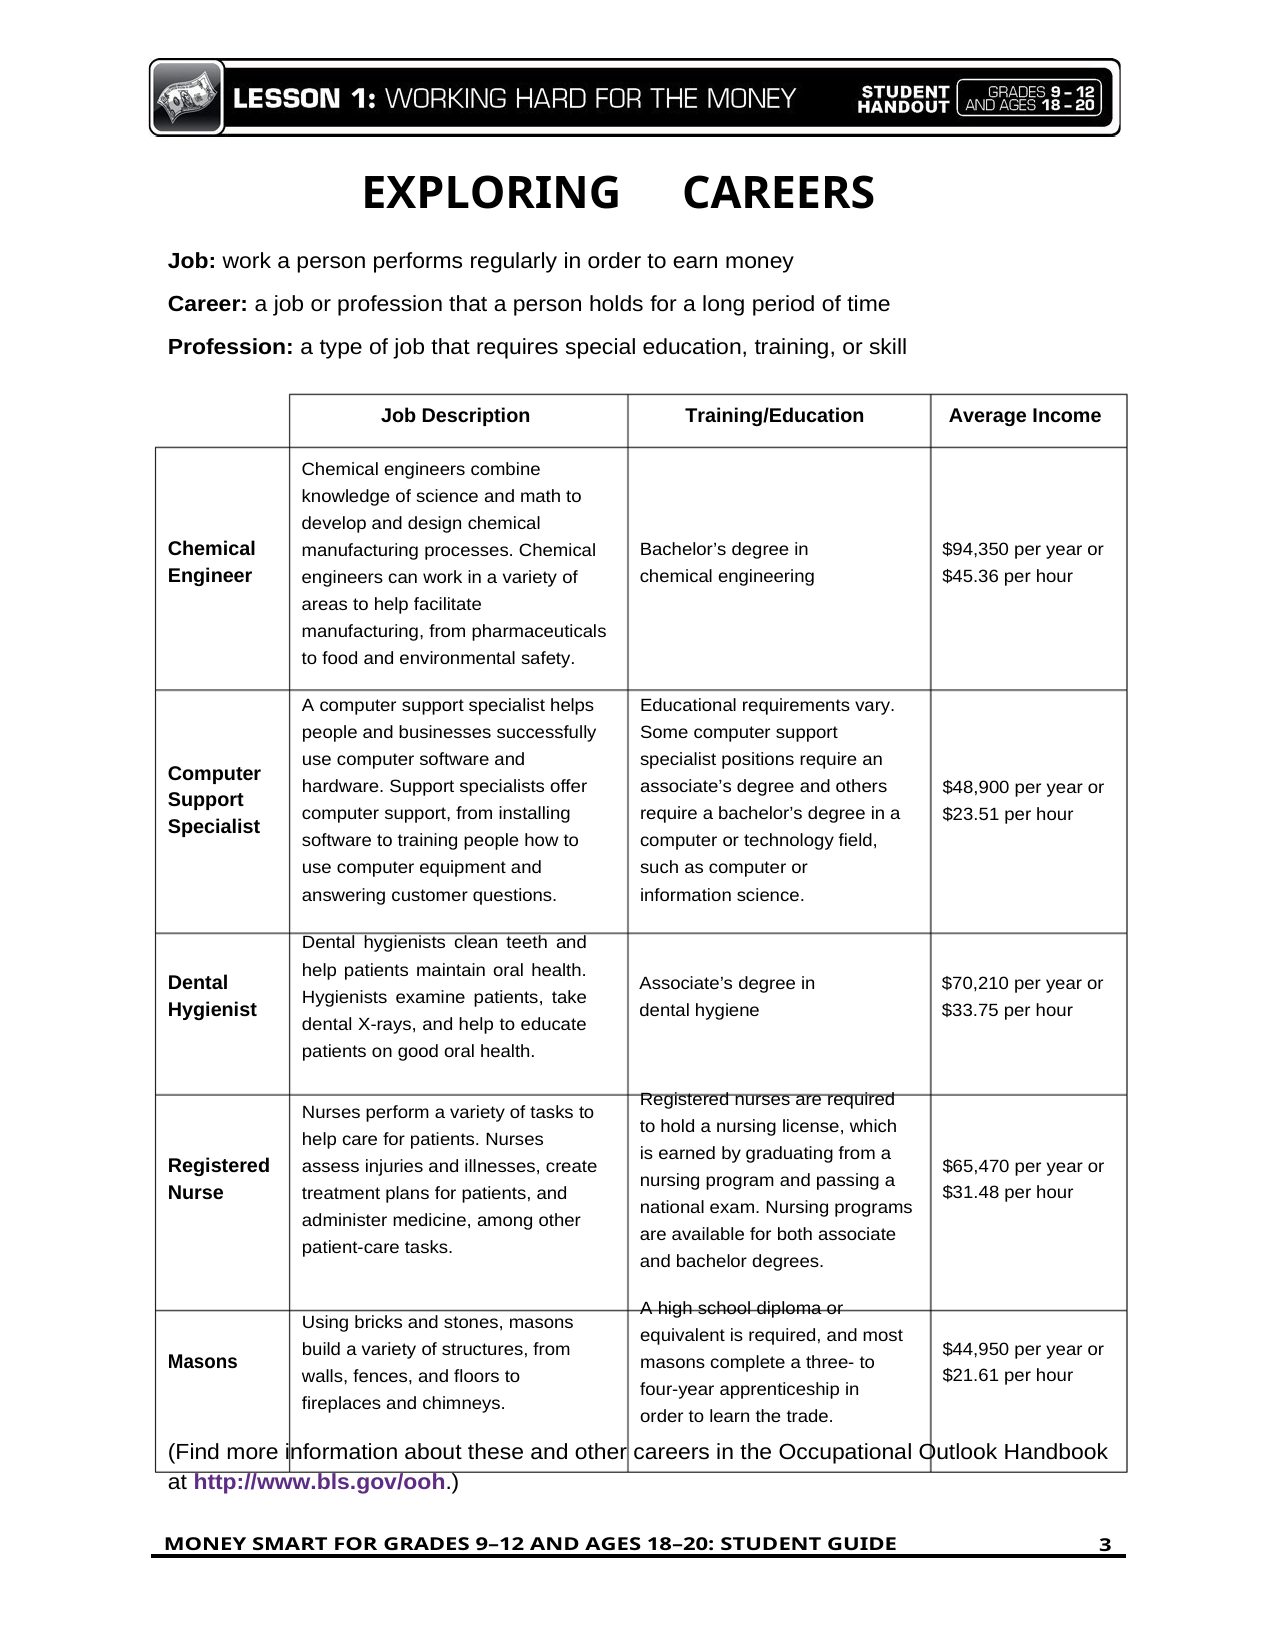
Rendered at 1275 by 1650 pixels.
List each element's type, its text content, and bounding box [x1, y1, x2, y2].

text $94,350 per year or [942, 539, 1152, 559]
text $31.48 per hour [942, 1182, 1152, 1203]
text Computer Support Specialist [168, 761, 262, 838]
picture [139, 164, 1140, 1625]
text Nurses perform a variety of tasks to help care for patients. Nurses assess injuries and illnesses, create treatment plans for patients, and administer medicine, among other patient-care tasks. [302, 1102, 603, 1257]
text Dental Hygienist [168, 971, 258, 1020]
text Dental hygienists clean teeth and help patients maintain oral health. Hygienists examine patients, take dental X-rays, and help to educate patients on good oral health. [302, 932, 587, 1061]
text Chemical Engineer [168, 537, 257, 587]
picture [148, 58, 1121, 137]
text $70,210 per year or [942, 972, 1152, 993]
text Chemical engineers combine knowledge of science and math to develop and design chemical manufacturing processes. Chemical engineers can work in a variety of areas to help facilitate manufacturing, from pharmaceuticals to food and environmental safety. [301, 458, 607, 668]
text MONEY SMART FOR GRADES 9–12 AND AGES 18–20: STUDENT GUIDE 3 [164, 1531, 1152, 1557]
text $21.61 per hour [942, 1365, 1152, 1386]
subtitle Profession: a type of job that requires special education, training, or skill [168, 334, 1152, 359]
text EXPLORING CAREERS [361, 161, 1152, 220]
subtitle Career: a job or profession that a person holds for a long period of time [168, 291, 1152, 316]
text Associate’s degree in dental hygiene [639, 973, 869, 1020]
text A computer support specialist helps people and businesses successfully use computer software and hardware. Support specialists offer computer support, from installing software to training people how to use computer equipment and answering customer questions. [302, 695, 611, 905]
text $65,470 per year or [942, 1155, 1152, 1176]
text Educational requirements vary. Some computer support specialist positions require an associate’s degree and others require a bachelor’s degree in a computer or technology field, such as computer or information science. [640, 695, 903, 905]
text $45.36 per hour [942, 566, 1152, 586]
subtitle (Find more information about these and other careers in the Occupational Outlook Handbook at http://www.bls.gov/ooh.) [168, 1439, 1121, 1494]
text Job Description Training/Education Average Income [381, 404, 1152, 426]
text $23.51 per hour [942, 803, 1152, 824]
text $33.75 per hour [942, 999, 1152, 1020]
text Registered nurses are required to hold a nursing license, which is earned by graduating from a nursing program and passing a national exam. Nursing programs are available for both associate and bachelor degrees. [639, 1088, 914, 1271]
text $44,950 per year or [942, 1338, 1152, 1359]
text Using bricks and stones, masons build a variety of structures, from walls, fences, and floors to fireplaces and chimneys. [302, 1312, 601, 1413]
text Masons [168, 1350, 240, 1373]
subtitle Job: work a person performs regularly in order to earn money [168, 248, 1152, 273]
text $48,900 per year or [942, 776, 1152, 797]
text A high school diploma or equivalent is required, and most masons complete a three- to four-year apprenticeship in order to learn the trade. [640, 1298, 905, 1426]
text Bachelor’s degree in chemical engineering [639, 539, 884, 587]
text Registered Nurse [168, 1154, 271, 1204]
